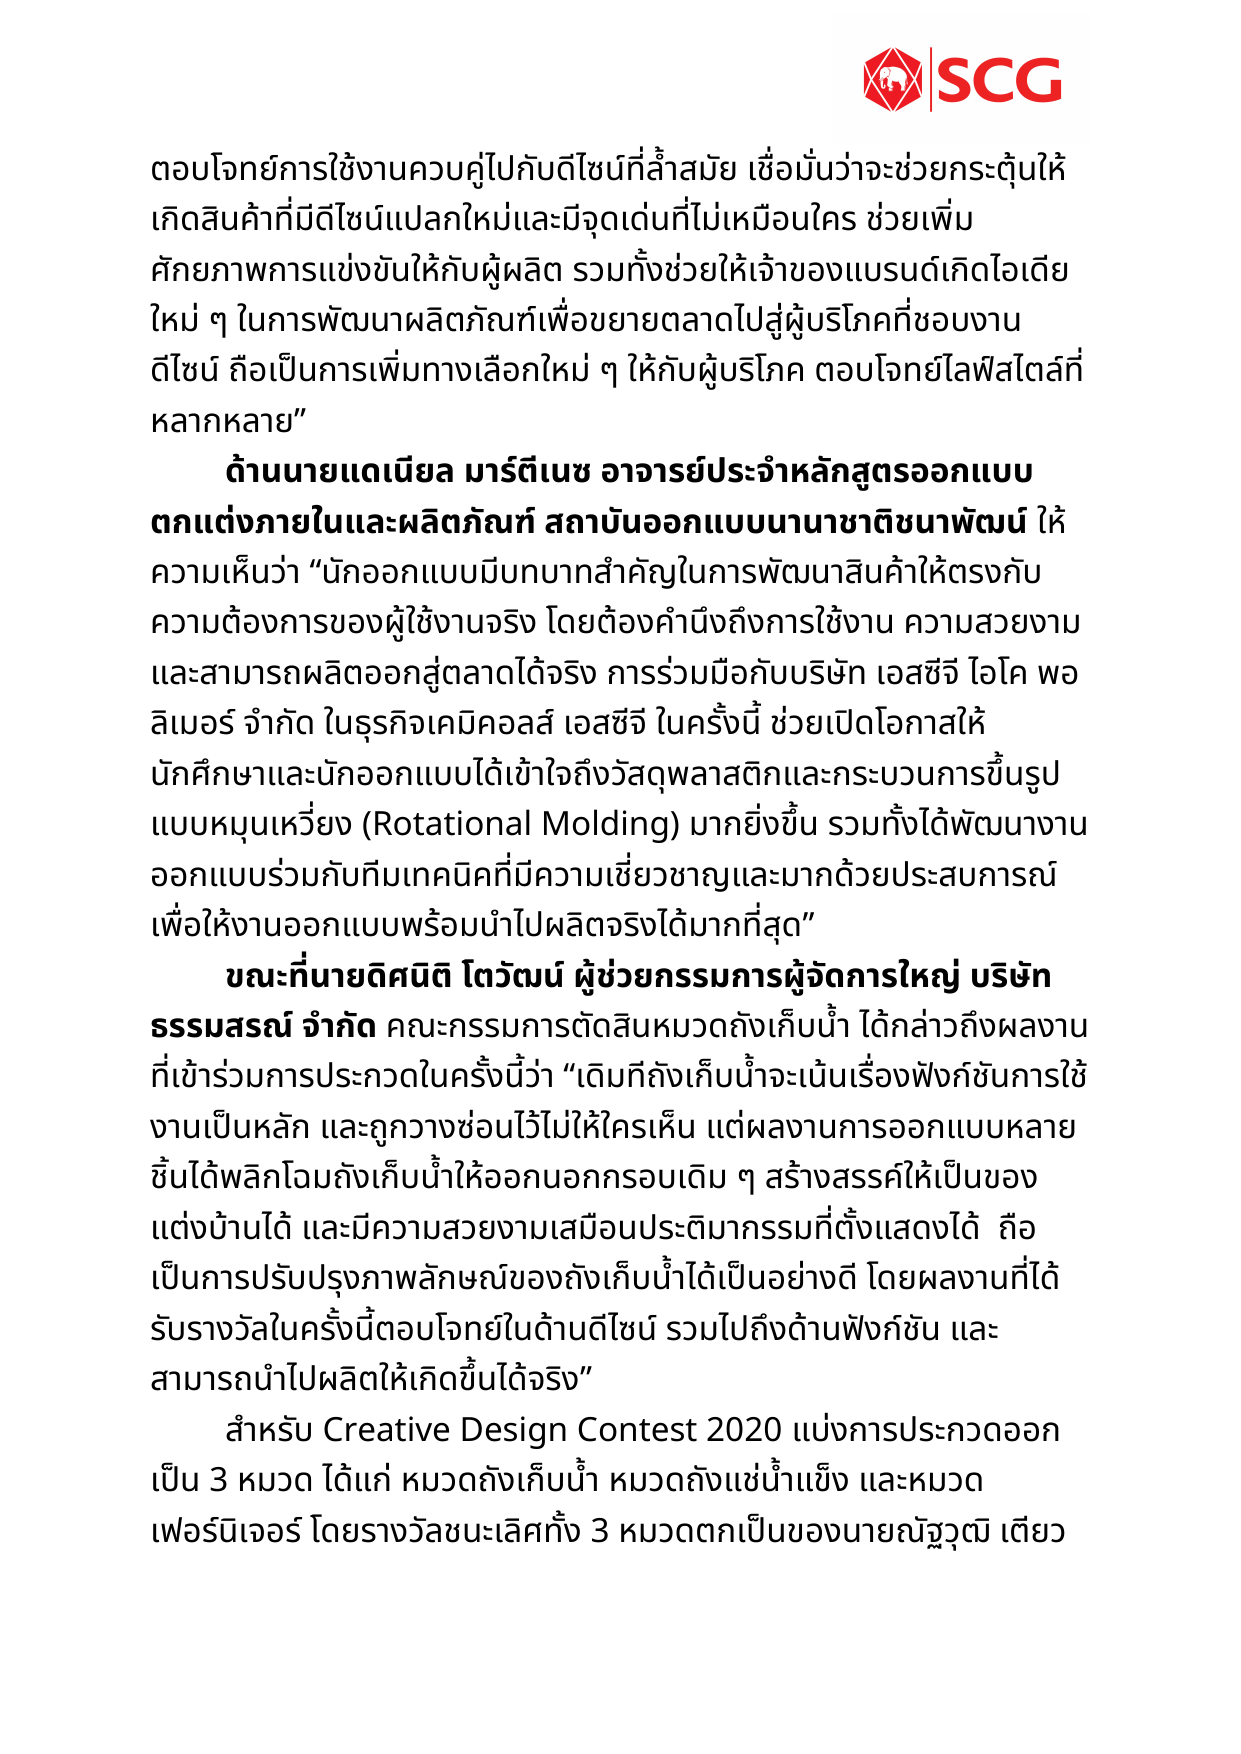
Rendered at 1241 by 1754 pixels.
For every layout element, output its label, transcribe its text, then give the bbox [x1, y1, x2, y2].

text ด้านนายแดเนียล มาร์ตีเนซ อาจารย์ประจำหลักสูตรออกแบบตกแต่งภายในและผลิตภัณฑ์ สถาบันออกแบบนานาชาติชนาพัฒน์ ให้ความเห็นว่า “นักออกแบบมีบทบาทสำคัญในการพัฒนาสินค้าให้ตรงกับความต้องการของผู้ใช้งานจริง โดยต้องคำนึงถึงการใช้งาน ความสวยงาม และสามารถผลิตออกสู่ตลาดได้จริง การร่วมมือกับบริษัท เอสซีจี ไอโค พอลิเมอร์ จำกัด ในธุรกิจเคมิคอลส์ เอสซีจี ในครั้งนี้ ช่วยเปิดโอกาสให้นักศึกษาและนักออกแบบได้เข้าใจถึงวัสดุพลาสติกและกระบวนการขึ้นรูปแบบหมุนเหวี่ยง (Rotational Molding) มากยิ่งขึ้น รวมทั้งได้พัฒนางานออกแบบร่วมกับทีมเทคนิคที่มีความเชี่ยวชาญและมากด้วยประสบการณ์ เพื่อให้งานออกแบบพร้อมนำไปผลิตจริงได้มากที่สุด” [150, 447, 1090, 952]
picture [832, 14, 1091, 145]
text ขณะที่นายดิศนิติ โตวัฒน์ ผู้ช่วยกรรมการผู้จัดการใหญ่ บริษัท ธรรมสรณ์ จำกัด คณะกรรมการตัดสินหมวดถังเก็บน้ำ ได้กล่าวถึงผลงานที่เข้าร่วมการประกวดในครั้งนี้ว่า “เดิมทีถังเก็บน้ำจะเน้นเรื่องฟังก์ชันการใช้งานเป็นหลัก และถูกวางซ่อนไว้ไม่ให้ใครเห็น แต่ผลงานการออกแบบหลายชิ้นได้พลิกโฉมถังเก็บน้ำให้ออกนอกกรอบเดิม ๆ สร้างสรรค์ให้เป็นของแต่งบ้านได้ และมีความสวยงามเสมือนประติมากรรมที่ตั้งแสดงได้ ถือเป็นการปรับปรุงภาพลักษณ์ของถังเก็บน้ำได้เป็นอย่างดี โดยผลงานที่ได้รับรางวัลในครั้งนี้ตอบโจทย์ในด้านดีไซน์ รวมไปถึงด้านฟังก์ชัน และสามารถนำไปผลิตให้เกิดขึ้นได้จริง” [150, 952, 1090, 1405]
